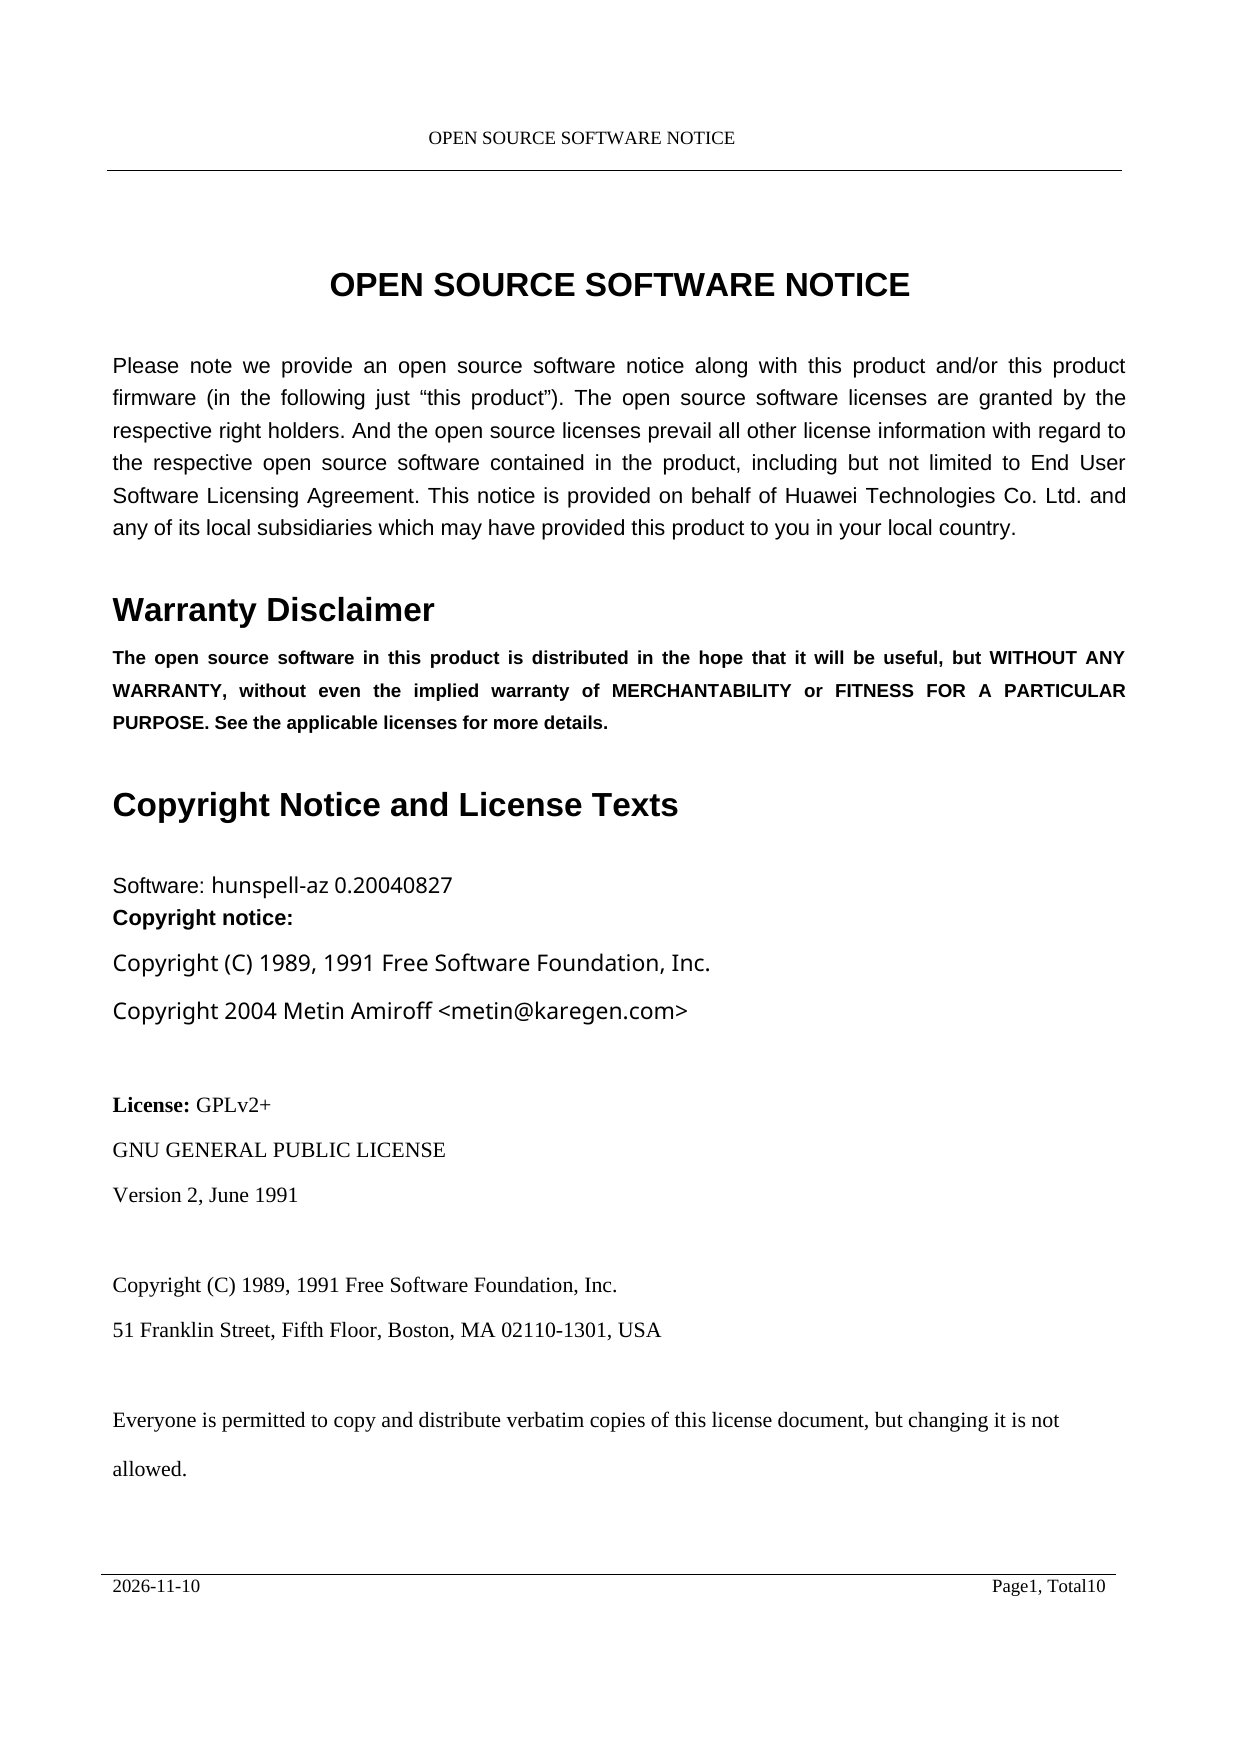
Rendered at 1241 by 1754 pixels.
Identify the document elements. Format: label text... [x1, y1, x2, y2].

text License: GPLv2+ [112, 1088, 1128, 1120]
text Please note we provide an open source software notice along with this product and/or this product firmware (in the following just “this product”). The open source software licenses are granted by the respective right holders. And the open source licenses prevail all other license information with regard to the respective open source software contained in the product, including but not limited to End User Software Licensing Agreement. This notice is provided on behalf of Huawei Technologies Co. Ltd. and any of its local subsidiaries which may have provided this product to you in your local country. [112, 349, 1128, 544]
text GNU GENERAL PUBLIC LICENSE [112, 1133, 1128, 1166]
text OPEN SOURCE SOFTWARE NOTICE [112, 251, 1128, 316]
text 51 Franklin Street, Fifth Floor, Boston, MA 02110-1301, USA [112, 1313, 1128, 1346]
text Warranty Disclaimer [112, 576, 1128, 641]
text Version 2, June 1991 [112, 1178, 1128, 1211]
text Everyone is permitted to copy and distribute verbatim copies of this license document, but changing it is not allowed. [112, 1404, 1128, 1485]
text Copyright Notice and License Texts [112, 771, 1128, 836]
text Copyright (C) 1989, 1991 Free Software Foundation, Inc. [112, 1268, 1128, 1301]
text Copyright notice: [112, 901, 1128, 934]
text The open source software in this product is distributed in the hope that it will be useful, but WITHOUT ANY WARRANTY, without even the implied warranty of MERCHANTABILITY or FITNESS FOR A PARTICULAR PURPOSE. See the applicable licenses for more details. [112, 641, 1128, 739]
text Copyright (C) 1989, 1991 Free Software Foundation, Inc. [112, 947, 1128, 979]
text Software: hunspell-az 0.20040827 [112, 869, 1128, 901]
text Copyright 2004 Metin Amiroff <metin@karegen.com> [112, 995, 1128, 1027]
